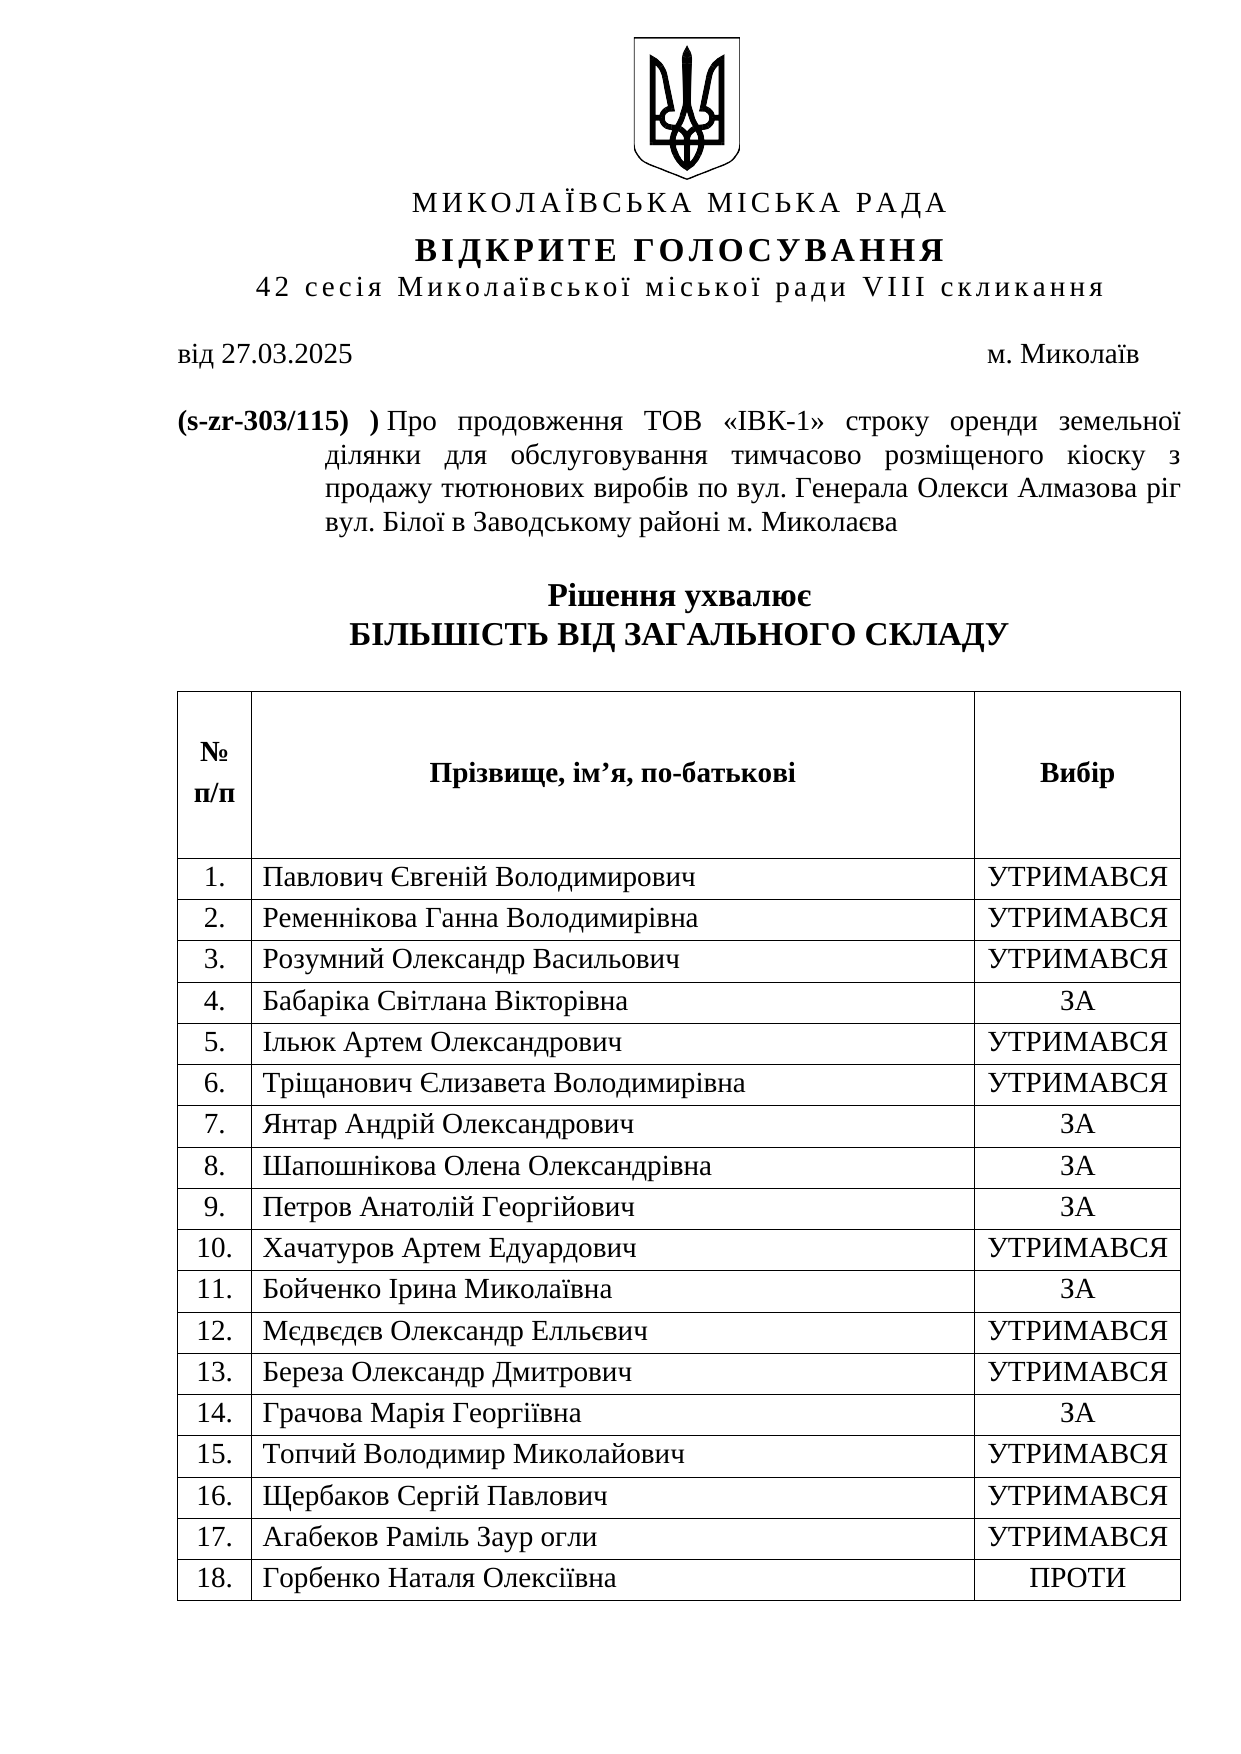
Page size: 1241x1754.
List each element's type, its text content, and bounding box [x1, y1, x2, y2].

table_cell ПРОТИ [975, 1560, 1180, 1600]
table_cell Хачатуров Артем Едуардович [252, 1230, 974, 1270]
table_cell 2. [178, 900, 251, 940]
text ВІДКРИТЕ ГОЛОСУВАННЯ [177, 231, 1181, 269]
table_cell Тріщанович Єлизавета Володимирівна [252, 1065, 974, 1105]
table_cell Береза Олександр Дмитрович [252, 1354, 974, 1394]
table_cell 13. [178, 1354, 251, 1394]
table_cell 15. [178, 1436, 251, 1477]
table_cell 6. [178, 1065, 251, 1105]
table_header № п/п [178, 692, 251, 858]
table_cell 3. [178, 941, 251, 982]
table_cell 11. [178, 1271, 251, 1312]
table_cell 4. [178, 983, 251, 1023]
table_cell УТРИМАВСЯ [975, 859, 1180, 899]
table_cell Ільюк Артем Олександрович [252, 1024, 974, 1064]
text МИКОЛАЇВСЬКА МІСЬКА РАДА [177, 185, 1181, 219]
table_cell Горбенко Наталя Олексіївна [252, 1560, 974, 1600]
text 42 сесія Миколаївської міської ради VIII скликання [177, 269, 1181, 303]
table_cell 16. [178, 1478, 251, 1518]
table_cell 17. [178, 1519, 251, 1559]
table_cell 12. [178, 1313, 251, 1353]
table_cell ЗА [975, 1189, 1180, 1229]
table_cell 8. [178, 1148, 251, 1188]
table_cell Ременнікова Ганна Володимирівна [252, 900, 974, 940]
text Рішення ухвалює [177, 576, 1181, 614]
table_cell 9. [178, 1189, 251, 1229]
text від 27.03.2025 м. Миколаїв [177, 336, 1181, 370]
table_cell Янтар Андрій Олександрович [252, 1106, 974, 1147]
table_cell УТРИМАВСЯ [975, 900, 1180, 940]
table_cell Агабеков Раміль Заур огли [252, 1519, 974, 1559]
table_cell УТРИМАВСЯ [975, 1478, 1180, 1518]
table_cell ЗА [975, 983, 1180, 1023]
table_cell Топчий Володимир Миколайович [252, 1436, 974, 1477]
table_cell Бабаріка Світлана Вікторівна [252, 983, 974, 1023]
table_cell 5. [178, 1024, 251, 1064]
table_cell УТРИМАВСЯ [975, 1519, 1180, 1559]
table_cell УТРИМАВСЯ [975, 1354, 1180, 1394]
table_cell Бойченко Ірина Миколаївна [252, 1271, 974, 1312]
table_cell ЗА [975, 1395, 1180, 1435]
table_cell 10. [178, 1230, 251, 1270]
table_cell УТРИМАВСЯ [975, 1024, 1180, 1064]
table_cell УТРИМАВСЯ [975, 1065, 1180, 1105]
text БІЛЬШІСТЬ ВІД ЗАГАЛЬНОГО СКЛАДУ [177, 614, 1181, 652]
table_cell Петров Анатолій Георгійович [252, 1189, 974, 1229]
table_header Прізвище, ім’я, по-батькові [252, 692, 974, 858]
table_cell 14. [178, 1395, 251, 1435]
table_header Вибір [975, 692, 1180, 858]
table_cell 7. [178, 1106, 251, 1147]
table_cell УТРИМАВСЯ [975, 1230, 1180, 1270]
table_cell ЗА [975, 1271, 1180, 1312]
table_cell Павлович Євгеній Володимирович [252, 859, 974, 899]
table_cell 1. [178, 859, 251, 899]
table_cell УТРИМАВСЯ [975, 1313, 1180, 1353]
table_cell Розумний Олександр Васильович [252, 941, 974, 982]
table_cell ЗА [975, 1106, 1180, 1147]
text (s-zr-303/115) ) Про продовження ТОВ «ІВК-1» строку оренди земельної ділянки для обслуговування тимчасово розміщеного кіоску з продажу тютюнових виробів по вул. Генерала Олекси Алмазова ріг вул. Білої в Заводському районі м. Миколаєва [177, 403, 1181, 537]
table_cell Мєдвєдєв Олександр Елльєвич [252, 1313, 974, 1353]
table_cell ЗА [975, 1148, 1180, 1188]
table_cell Щербаков Сергій Павлович [252, 1478, 974, 1518]
table_cell Шапошнікова Олена Олександрівна [252, 1148, 974, 1188]
table_cell 18. [178, 1560, 251, 1600]
table_cell Грачова Марія Георгіївна [252, 1395, 974, 1435]
table_cell УТРИМАВСЯ [975, 1436, 1180, 1477]
table_cell УТРИМАВСЯ [975, 941, 1180, 982]
